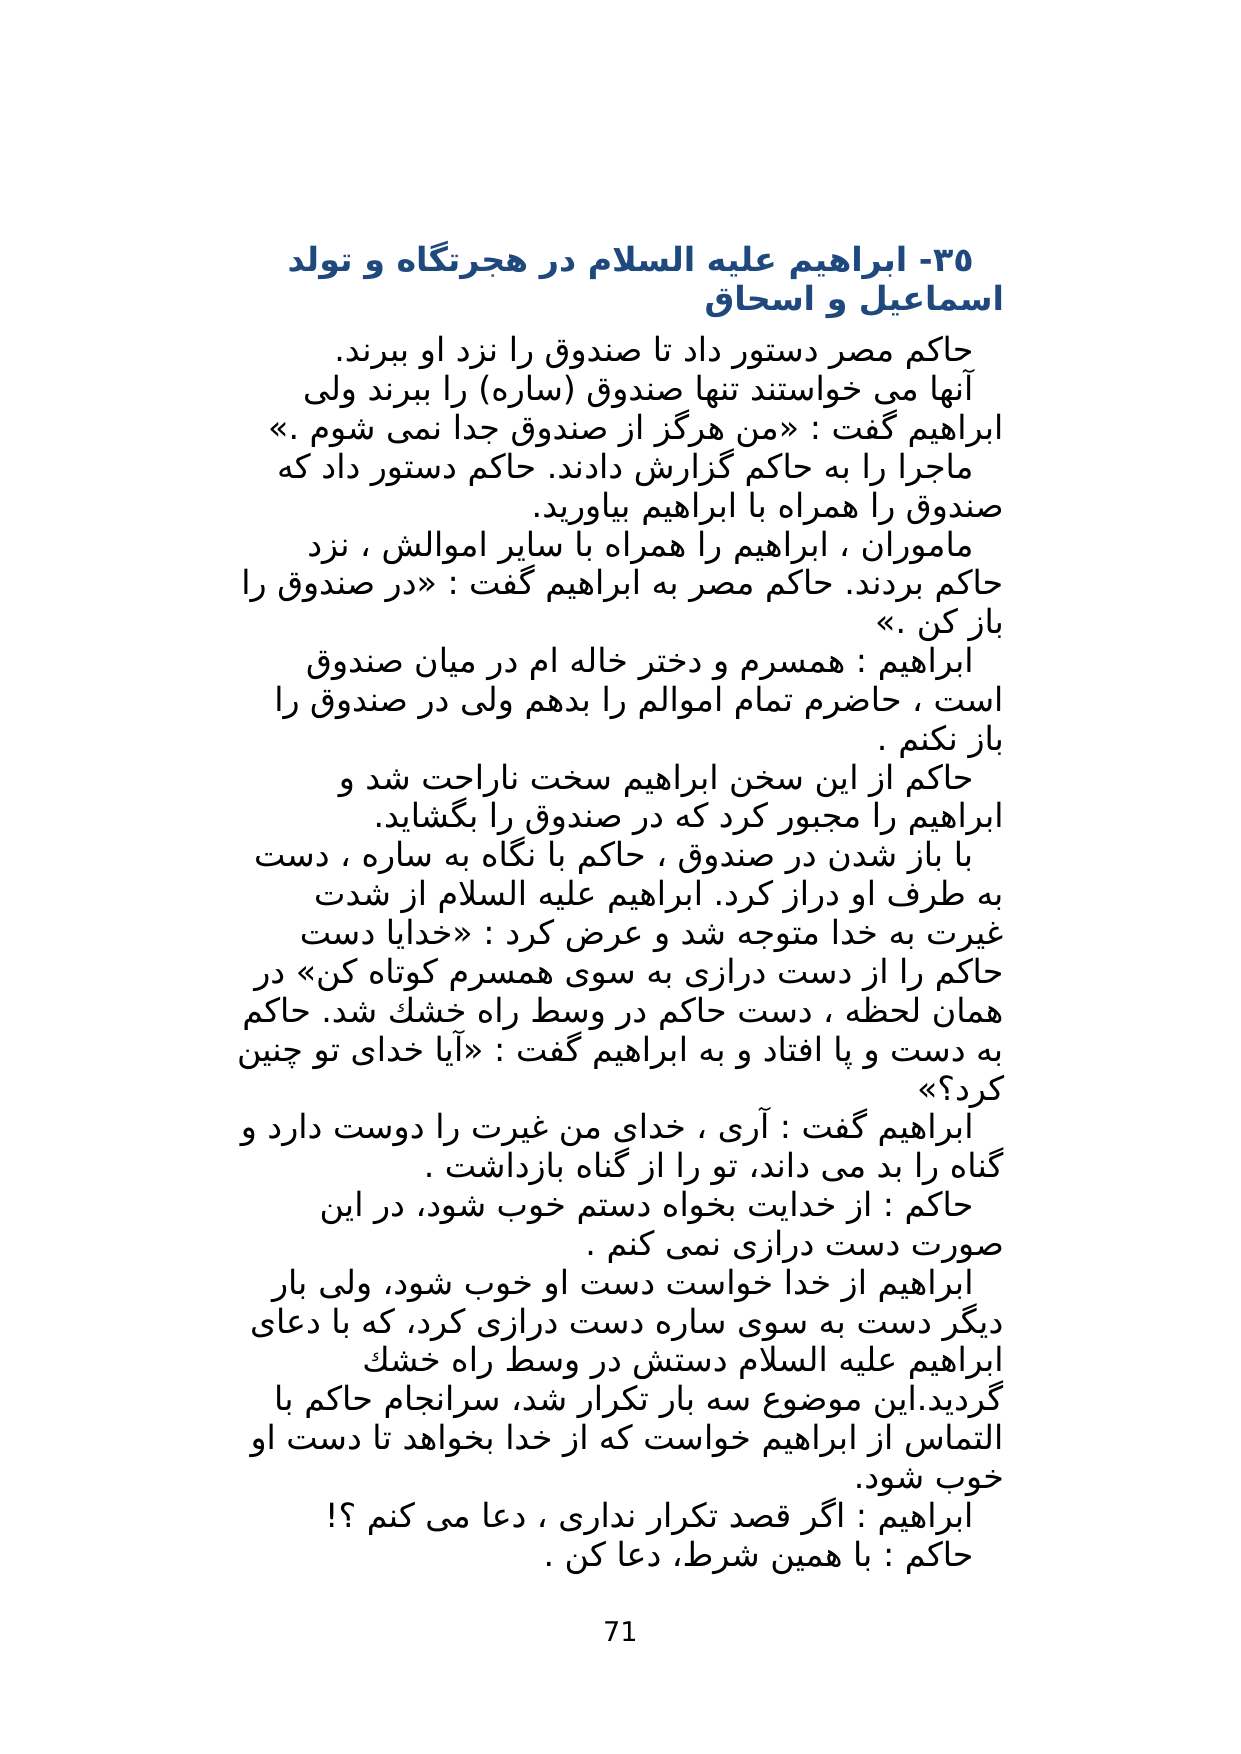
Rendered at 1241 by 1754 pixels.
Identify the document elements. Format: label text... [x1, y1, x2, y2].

text آنها مى خواستند تنها صندوق (ساره) را ببرند ولى ابراهيم گفت : «من هرگز از صندوق جدا نمى شوم .» [236, 369, 1004, 447]
text ابراهيم گفت : آرى ، خداى من غيرت را دوست دارد و گناه را بد مى داند، تو را از گناه بازداشت . [236, 1108, 1004, 1186]
text ماجرا را به حاكم گزارش دادند. حاكم دستور داد كه صندوق را همراه با ابراهيم بياوريد. [236, 447, 1004, 525]
text حاكم مصر دستور داد تا صندوق را نزد او ببرند. [236, 331, 1004, 369]
text حاكم از اين سخن ابراهيم سخت ناراحت شد و ابراهيم را مجبور كرد كه در صندوق را بگشايد. [236, 758, 1004, 836]
text با باز شدن در صندوق ، حاكم با نگاه به ساره ، دست به طرف او دراز كرد. ابراهيم عليه السلام از شدت غيرت به خدا متوجه شد و عرض كرد : «خدايا دست حاكم را از دست درازى به سوى همسرم كوتاه كن» در همان لحظه ، دست حاكم در وسط راه خشك شد. حاكم به دست و پا افتاد و به ابراهيم گفت : «آيا خداى تو چنين كرد؟» [236, 836, 1004, 1108]
subtitle ٣٥- ابراهيم عليه السلام در هجرتگاه و تولد اسماعيل و اسحاق [236, 241, 1004, 318]
text حاكم : از خدايت بخواه دستم خوب شود، در اين صورت دست درازى نمى كنم . [236, 1186, 1004, 1263]
text ابراهيم : اگر قصد تكرار ندارى ، دعا مى كنم ؟! [236, 1496, 1004, 1535]
text ابراهيم از خدا خواست دست او خوب شود، ولى بار ديگر دست به سوى ساره دست درازى كرد، كه با دعاى ابراهيم عليه السلام دستش در وسط راه خشك گرديد.اين موضوع سه بار تكرار شد، سرانجام حاكم با التماس از ابراهيم خواست كه از خدا بخواهد تا دست او خوب شود. [236, 1263, 1004, 1496]
text ابراهيم : همسرم و دختر خاله ام در ميان صندوق است ، حاضرم تمام اموالم را بدهم ولى در صندوق را باز نكنم . [236, 642, 1004, 758]
text ماموران ، ابراهيم را همراه با ساير اموالش ، نزد حاكم بردند. حاكم مصر به ابراهيم گفت : «در صندوق را باز كن .» [236, 525, 1004, 642]
text حاكم : با همين شرط، دعا كن . [236, 1535, 1004, 1574]
